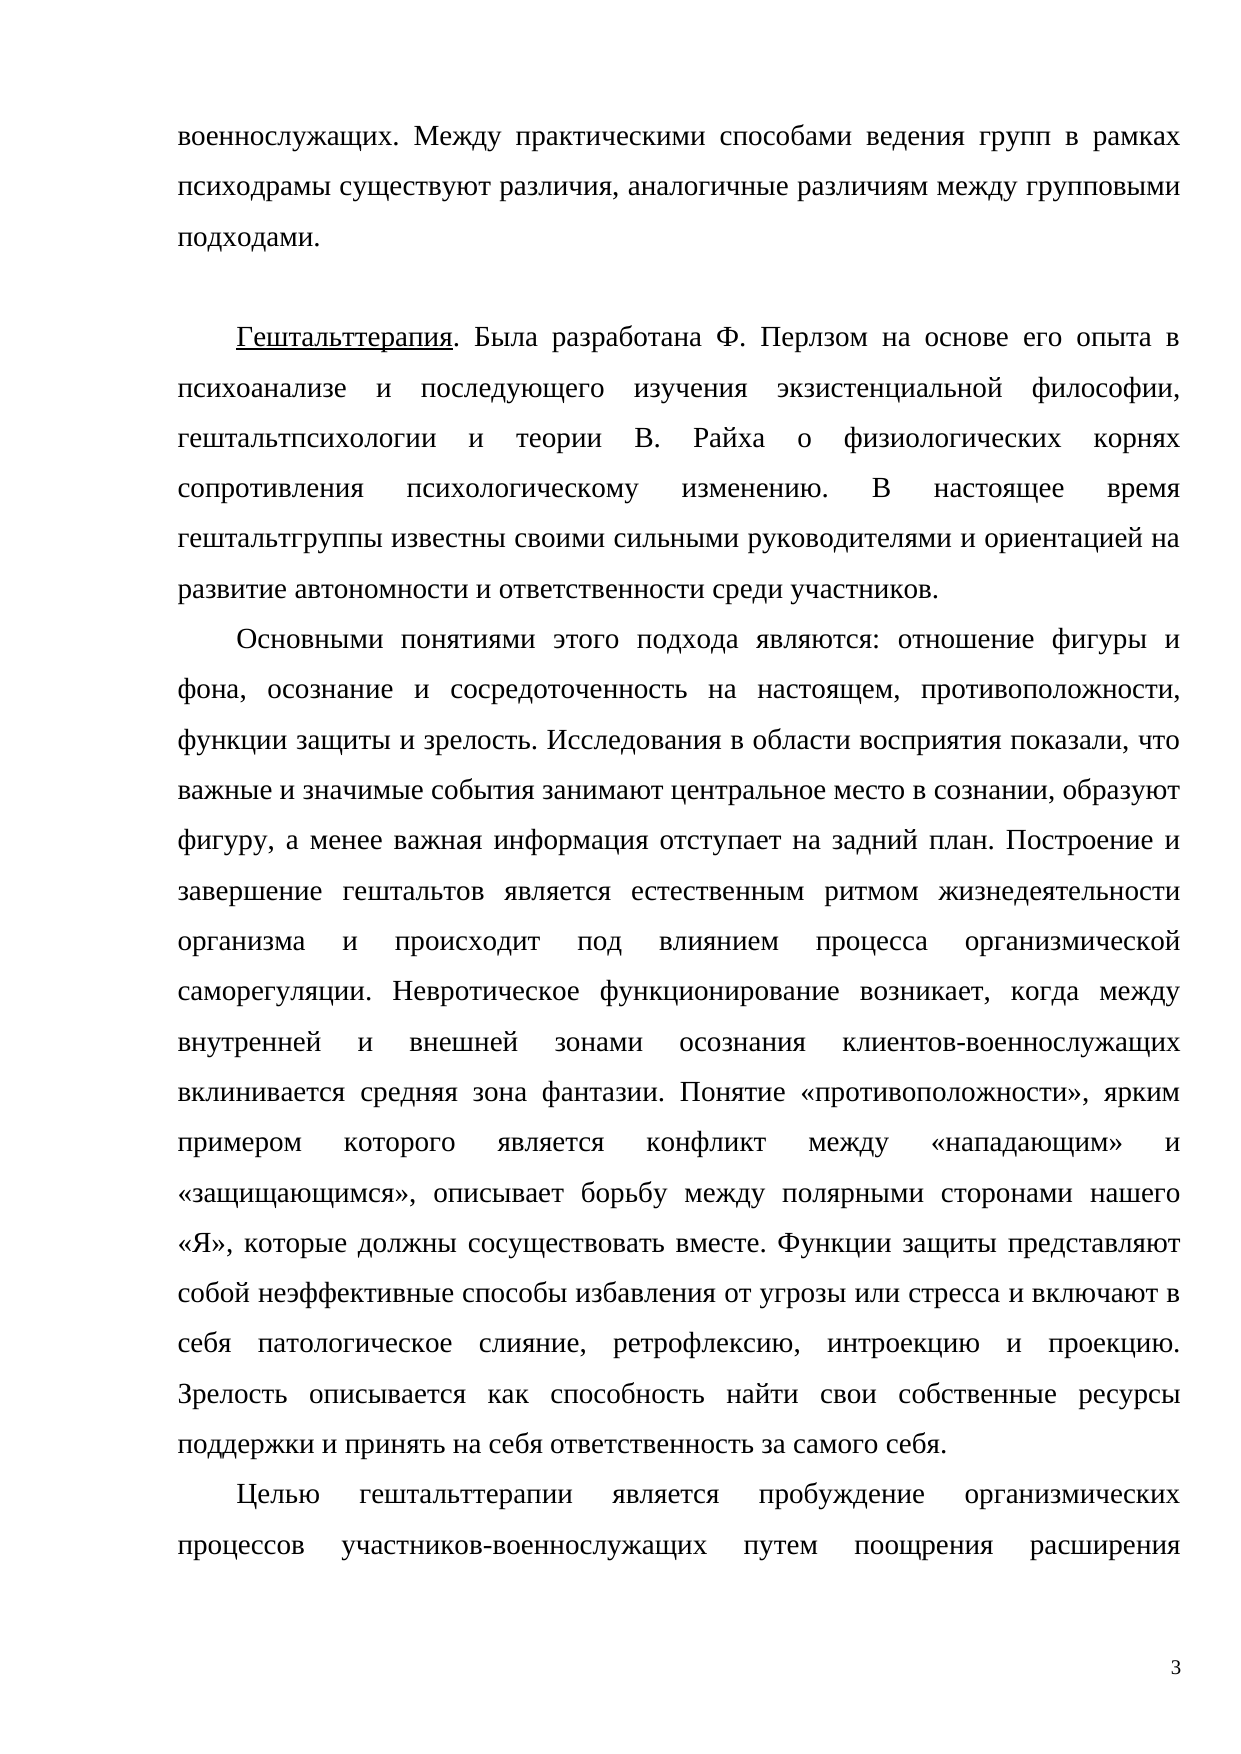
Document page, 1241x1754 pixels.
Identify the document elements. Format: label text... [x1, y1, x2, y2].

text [177, 1477, 1181, 1560]
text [177, 118, 1181, 252]
text Основными понятиями этого подхода являются: отношение фигуры и фона, осознание и сосредоточенность на настоящем, противоположности, функции защиты и зрелость. Исследования в области восприятия показали, что важные и значимые события занимают центральное место в сознании, образуют фигуру, а менее важная информация отступает на задний план. Построение и завершение гештальтов является естественным ритмом жизнедеятельности организма и происходит под влиянием процесса организмической саморегуляции. Невротическое функционирование возникает, когда между внутренней и внешней зонами осознания клиентов-военнослужащих вклинивается средняя зона фантазии. Понятие «противоположности», ярким примером которого является конфликт между «нападающим» и «защищающимся», описывает борьбу между полярными сторонами нашего «Я», которые должны сосуществовать вместе. Функции защиты представляют собой неэффективные способы избавления от угрозы или стресса и включают в себя патологическое слияние, ретрофлексию, интроекцию и проекцию. Зрелость описывается как способность найти свои собственные ресурсы поддержки и принять на себя ответственность за самого себя. [177, 621, 1181, 1460]
text Гештальттерапия. Была разработана Ф. Перлзом на основе его опыта в психоанализе и последующего изучения экзистенциальной философии, гештальтпсихологии и теории В. Райха о физиологических корнях сопротивления психологическому изменению. В настоящее время гештальтгруппы известны своими сильными руководителями и ориентацией на развитие автономности и ответственности среди участников. [177, 319, 1181, 604]
